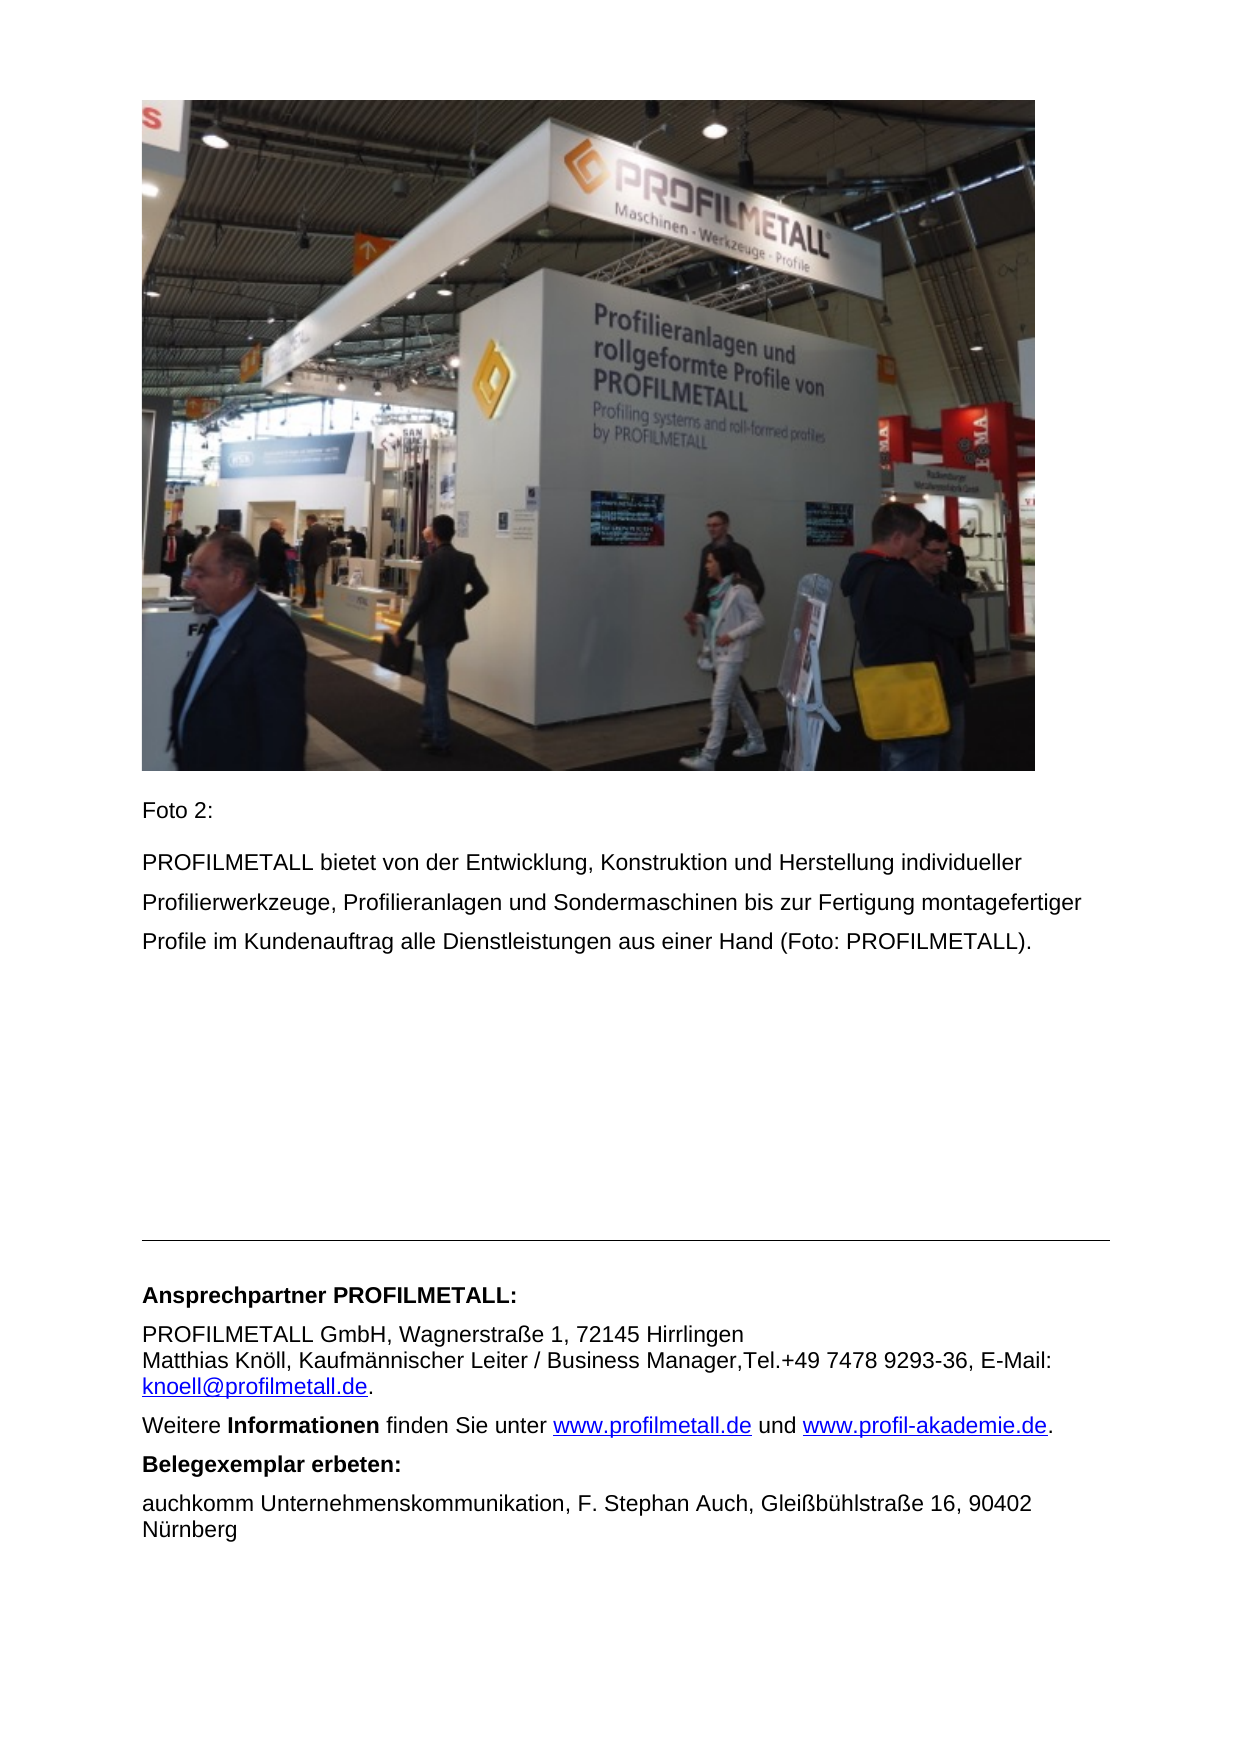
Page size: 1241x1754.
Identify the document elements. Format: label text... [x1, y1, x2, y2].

text Ansprechpartner PROFILMETALL: [142, 1279, 1110, 1308]
text Belegexemplar erbeten: [142, 1451, 1110, 1477]
text Weitere Informationen finden Sie unter www.profilmetall.de und www.profil-akademie.de. [142, 1412, 1110, 1438]
text Foto 2: [142, 797, 1110, 823]
picture [141, 100, 1035, 771]
text PROFILMETALL GmbH, Wagnerstraße 1, 72145 Hirrlingen Matthias Knöll, Kaufmännischer Leiter / Business Manager, Tel.+49 7478 9293-36, E-Mail: knoell@profilmetall.de. [142, 1321, 1110, 1400]
text auchkomm Unternehmenskommunikation, F. Stephan Auch, Gleißbühlstraße 16, 90402 Nürnberg [142, 1490, 1110, 1543]
text PROFILMETALL bietet von der Entwicklung, Konstruktion und Herstellung individueller Profilierwerkzeuge, Profilieranlagen und Sondermaschinen bis zur Fertigung montagefertiger Profile im Kundenauftrag alle Dienstleistungen aus einer Hand (Foto: PROFILMETALL). [142, 849, 1110, 954]
